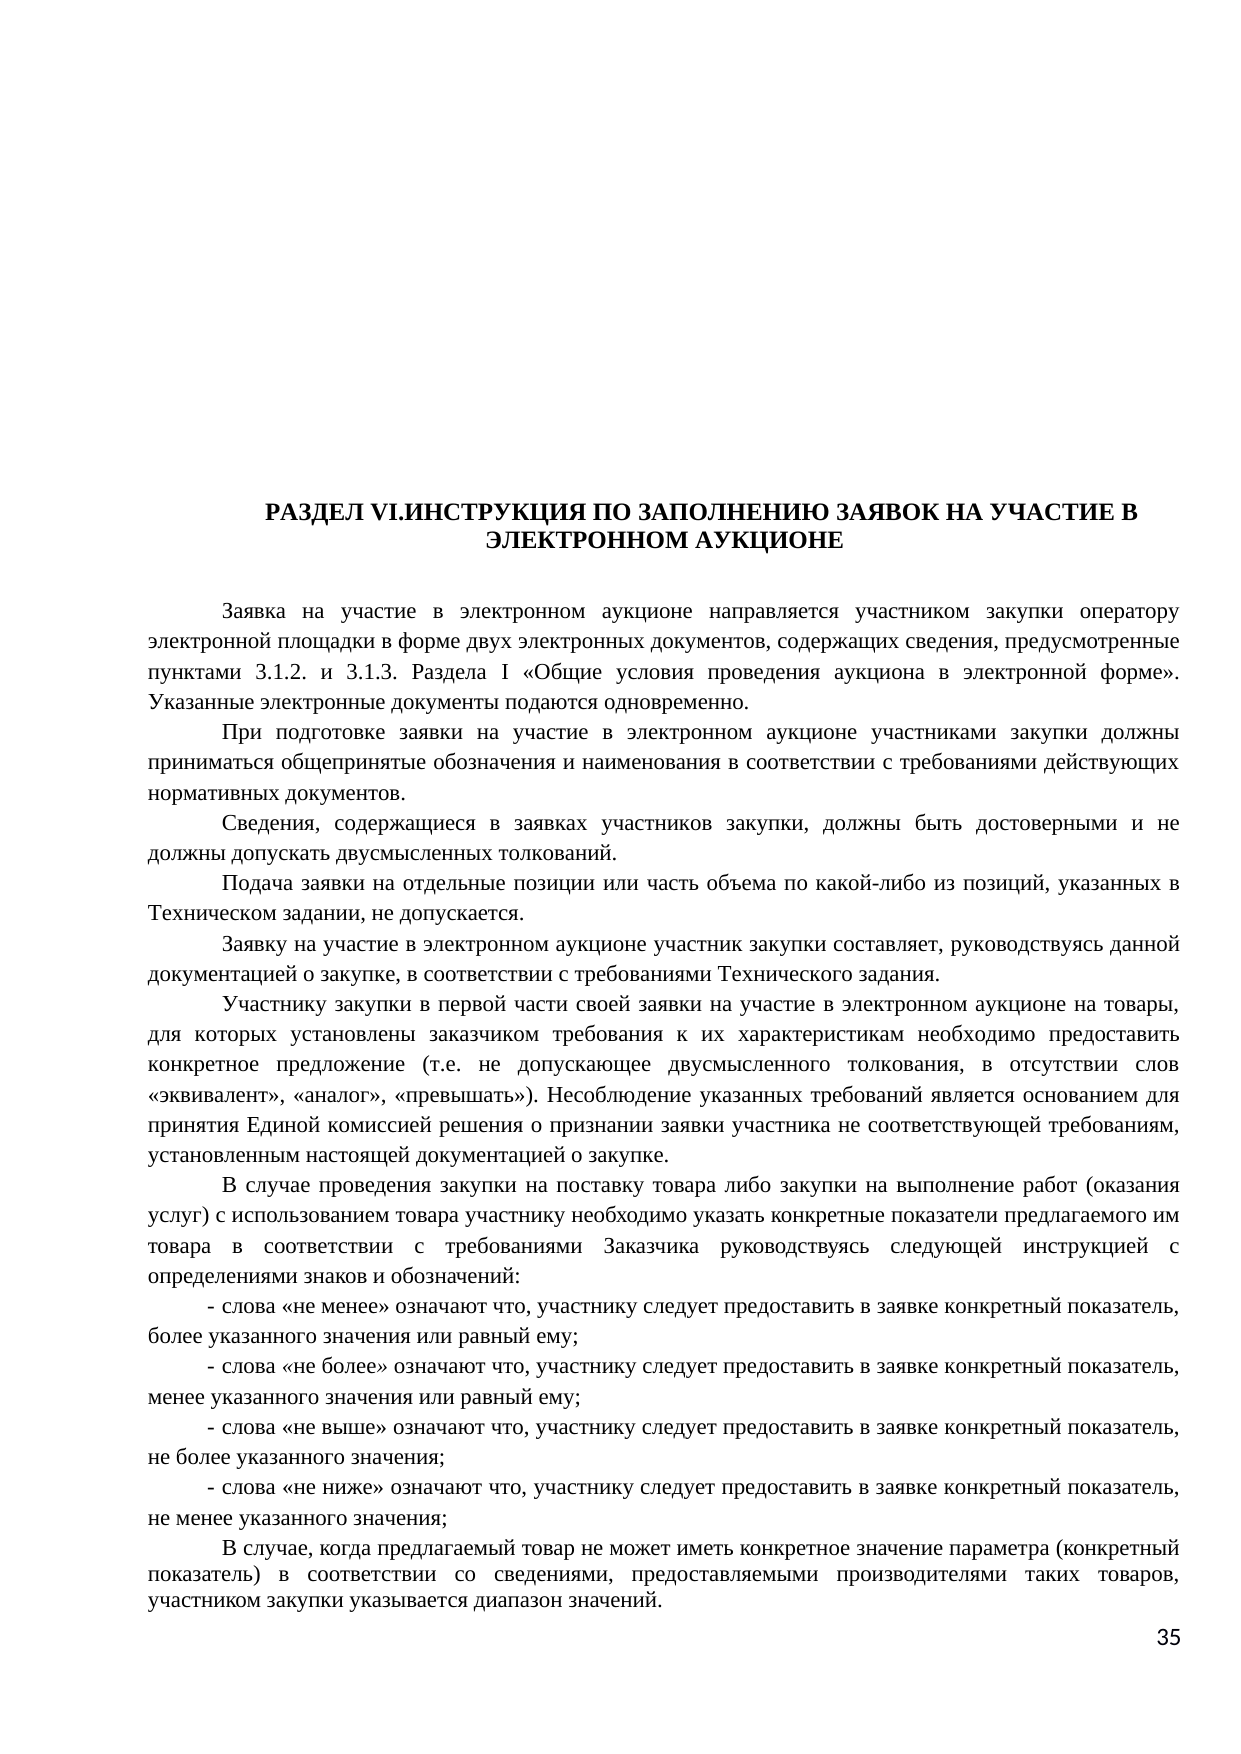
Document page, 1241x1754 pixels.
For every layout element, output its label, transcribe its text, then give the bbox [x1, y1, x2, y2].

text Участнику закупки в первой части своей заявки на участие в электронном аукционе на товары, для которых установлены заказчиком требования к их характеристикам необходимо предоставить конкретное предложение (т.е. не допускающее двусмысленного толкования, в отсутствии слов «эквивалент», «аналог», «превышать»). Несоблюдение указанных требований является основанием для принятия Единой комиссией решения о признании заявки участника не соответствующей требованиям, установленным настоящей документацией о закупке. [148, 990, 1181, 1167]
text Заявка на участие в электронном аукционе направляется участником закупки оператору электронной площадки в форме двух электронных документов, содержащих сведения, предусмотренные пунктами 3.1.2. и 3.1.3. Раздела I «Общие условия проведения аукциона в электронной форме». Указанные электронные документы подаются одновременно. [148, 597, 1181, 714]
list слова «не ниже» означают что, участнику следует предоставить в заявке конкретный показатель, не менее указанного значения; [148, 1473, 1181, 1530]
text В случае, когда предлагаемый товар не может иметь конкретное значение параметра (конкретный показатель) в соответствии со сведениями, предоставляемыми производителями таких товаров, участником закупки указывается диапазон значений. [148, 1534, 1181, 1613]
list слова «не более» означают что, участнику следует предоставить в заявке конкретный показатель, менее указанного значения или равный ему; [148, 1352, 1181, 1409]
text При подготовке заявки на участие в электронном аукционе участниками закупки должны приниматься общепринятые обозначения и наименования в соответствии с требованиями действующих нормативных документов. [148, 718, 1181, 805]
text РАЗДЕЛ VI.ИНСТРУКЦИЯ ПО ЗАПОЛНЕНИЮ ЗАЯВОК НА УЧАСТИЕ В ЭЛЕКТРОННОМ АУКЦИОНЕ [148, 497, 1181, 554]
text Подача заявки на отдельные позиции или часть объема по какой-либо из позиций, указанных в Техническом задании, не допускается. [148, 869, 1181, 926]
list слова «не менее» означают что, участнику следует предоставить в заявке конкретный показатель, более указанного значения или равный ему; [148, 1292, 1181, 1349]
text В случае проведения закупки на поставку товара либо закупки на выполнение работ (оказания услуг) с использованием товара участнику необходимо указать конкретные показатели предлагаемого им товара в соответствии с требованиями Заказчика руководствуясь следующей инструкцией с определениями знаков и обозначений: [148, 1171, 1181, 1288]
list слова «не выше» означают что, участнику следует предоставить в заявке конкретный показатель, не более указанного значения; [148, 1413, 1181, 1469]
text Заявку на участие в электронном аукционе участник закупки составляет, руководствуясь данной документацией о закупке, в соответствии с требованиями Технического задания. [148, 929, 1181, 986]
text Сведения, содержащиеся в заявках участников закупки, должны быть достоверными и не должны допускать двусмысленных толкований. [148, 809, 1181, 865]
